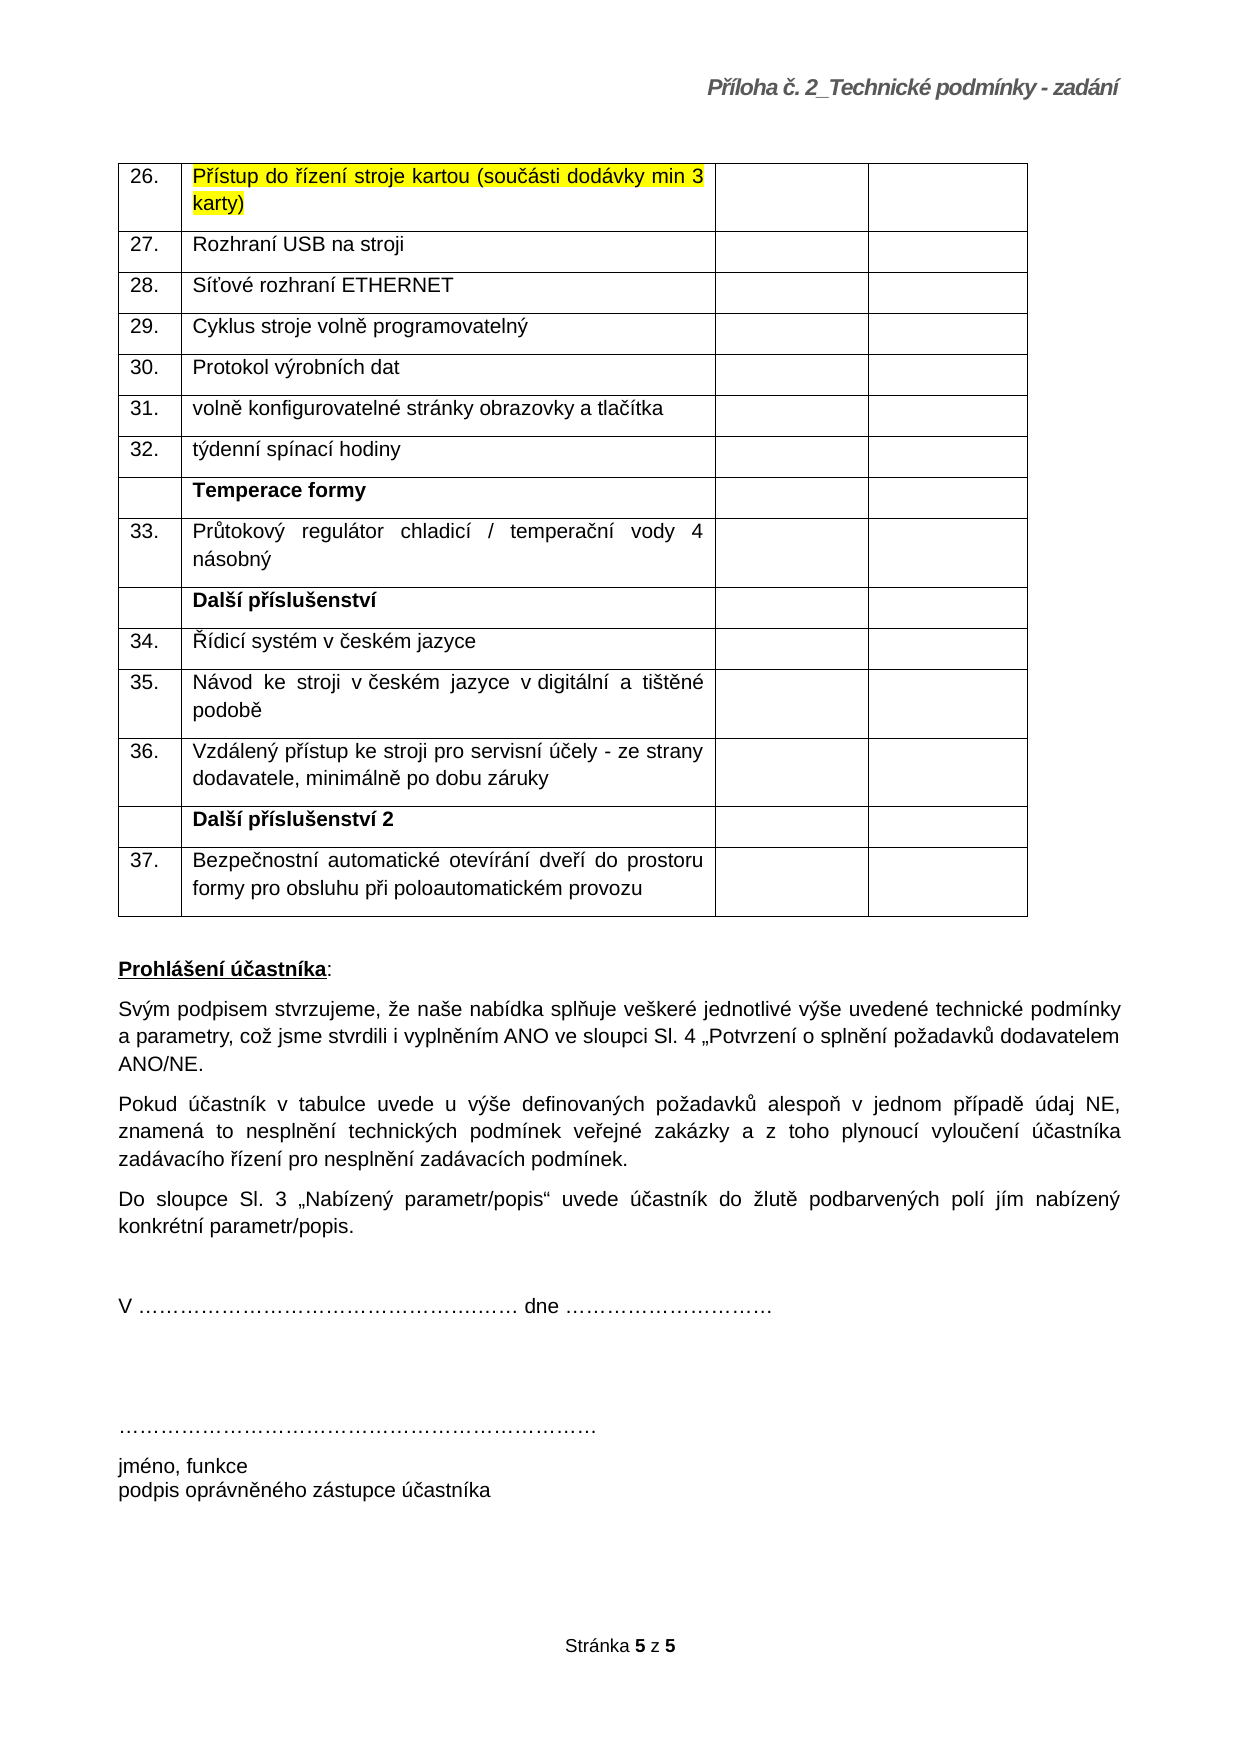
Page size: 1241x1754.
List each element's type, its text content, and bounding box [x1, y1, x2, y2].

text Do sloupce Sl. 3 „Nabízený parametr/popis“ uvede účastník do žlutě podbarvených polí jím nabízený konkrétní parametr/popis. [118, 1187, 1122, 1238]
text Pokud účastník v tabulce uvede u výše definovaných požadavků alespoň v jednom případě údaj NE, znamená to nesplnění technických podmínek veřejné zakázky a z toho plynoucí vyloučení účastníka zadávacího řízení pro nesplnění zadávacích podmínek. [118, 1092, 1122, 1171]
table_cell [716, 232, 868, 272]
table_cell [119, 478, 181, 518]
table_cell 31. [119, 396, 181, 436]
table_cell 32. [119, 437, 181, 477]
table_cell [716, 588, 868, 628]
table_cell 35. [119, 670, 181, 737]
table_cell [869, 355, 1027, 395]
table_cell Další příslušenství 2 [182, 807, 715, 847]
table_cell [869, 739, 1027, 806]
table_cell 30. [119, 355, 181, 395]
table_cell [716, 164, 868, 231]
table_cell [716, 396, 868, 436]
table_cell [716, 314, 868, 354]
table_cell [716, 629, 868, 669]
table_cell [869, 232, 1027, 272]
table_cell 34. [119, 629, 181, 669]
table_cell [869, 670, 1027, 737]
table_cell Přístup do řízení stroje kartou (součásti dodávky min 3 karty) [182, 164, 715, 231]
table_cell [716, 273, 868, 313]
table_cell [716, 519, 868, 587]
table_cell Síťové rozhraní ETHERNET [182, 273, 715, 313]
text jméno, funkce [118, 1454, 1122, 1478]
table_cell [869, 807, 1027, 847]
text podpis oprávněného zástupce účastníka [118, 1478, 1122, 1502]
text Prohlášení účastníka: [118, 957, 1122, 981]
table_cell [716, 670, 868, 737]
table_cell [869, 519, 1027, 587]
table_cell [716, 478, 868, 518]
table_cell Protokol výrobních dat [182, 355, 715, 395]
table_cell Vzdálený přístup ke stroji pro servisní účely - ze strany dodavatele, minimálně po dobu záruky [182, 739, 715, 806]
text V ………………………………………….…… dne ………………………… [118, 1294, 1122, 1318]
table_cell [869, 164, 1027, 231]
table_cell [716, 739, 868, 806]
text Svým podpisem stvrzujeme, že naše nabídka splňuje veškeré jednotlivé výše uvedené technické podmínky a parametry, což jsme stvrdili i vyplněním ANO ve sloupci Sl. 4 „Potvrzení o splnění požadavků dodavatelem ANO/NE. [118, 997, 1122, 1076]
table_cell Rozhraní USB na stroji [182, 232, 715, 272]
table_cell týdenní spínací hodiny [182, 437, 715, 477]
text …………………………………………………………… [118, 1414, 1122, 1438]
table_cell [869, 273, 1027, 313]
table_cell Bezpečnostní automatické otevírání dveří do prostoru formy pro obsluhu při poloautomatickém provozu [182, 848, 715, 916]
table_cell [869, 437, 1027, 477]
table_cell [869, 629, 1027, 669]
table_cell [716, 355, 868, 395]
table_cell Temperace formy [182, 478, 715, 518]
table_cell Další příslušenství [182, 588, 715, 628]
table_cell 28. [119, 273, 181, 313]
table_cell [716, 848, 868, 916]
table_cell [716, 437, 868, 477]
table_cell Průtokový regulátor chladicí / temperační vody 4 násobný [182, 519, 715, 587]
table_cell 29. [119, 314, 181, 354]
table_cell [119, 588, 181, 628]
table_cell [869, 588, 1027, 628]
table_cell 27. [119, 232, 181, 272]
table_cell [869, 396, 1027, 436]
table_cell 37. [119, 848, 181, 916]
table_cell [716, 807, 868, 847]
table_cell Návod ke stroji v českém jazyce v digitální a tištěné podobě [182, 670, 715, 737]
table_cell 33. [119, 519, 181, 587]
table_cell 26. [119, 164, 181, 231]
table_cell [869, 848, 1027, 916]
table_cell [869, 314, 1027, 354]
table_cell volně konfigurovatelné stránky obrazovky a tlačítka [182, 396, 715, 436]
table_cell Cyklus stroje volně programovatelný [182, 314, 715, 354]
table_cell 36. [119, 739, 181, 806]
table_cell Řídicí systém v českém jazyce [182, 629, 715, 669]
table_cell [119, 807, 181, 847]
table_cell [869, 478, 1027, 518]
